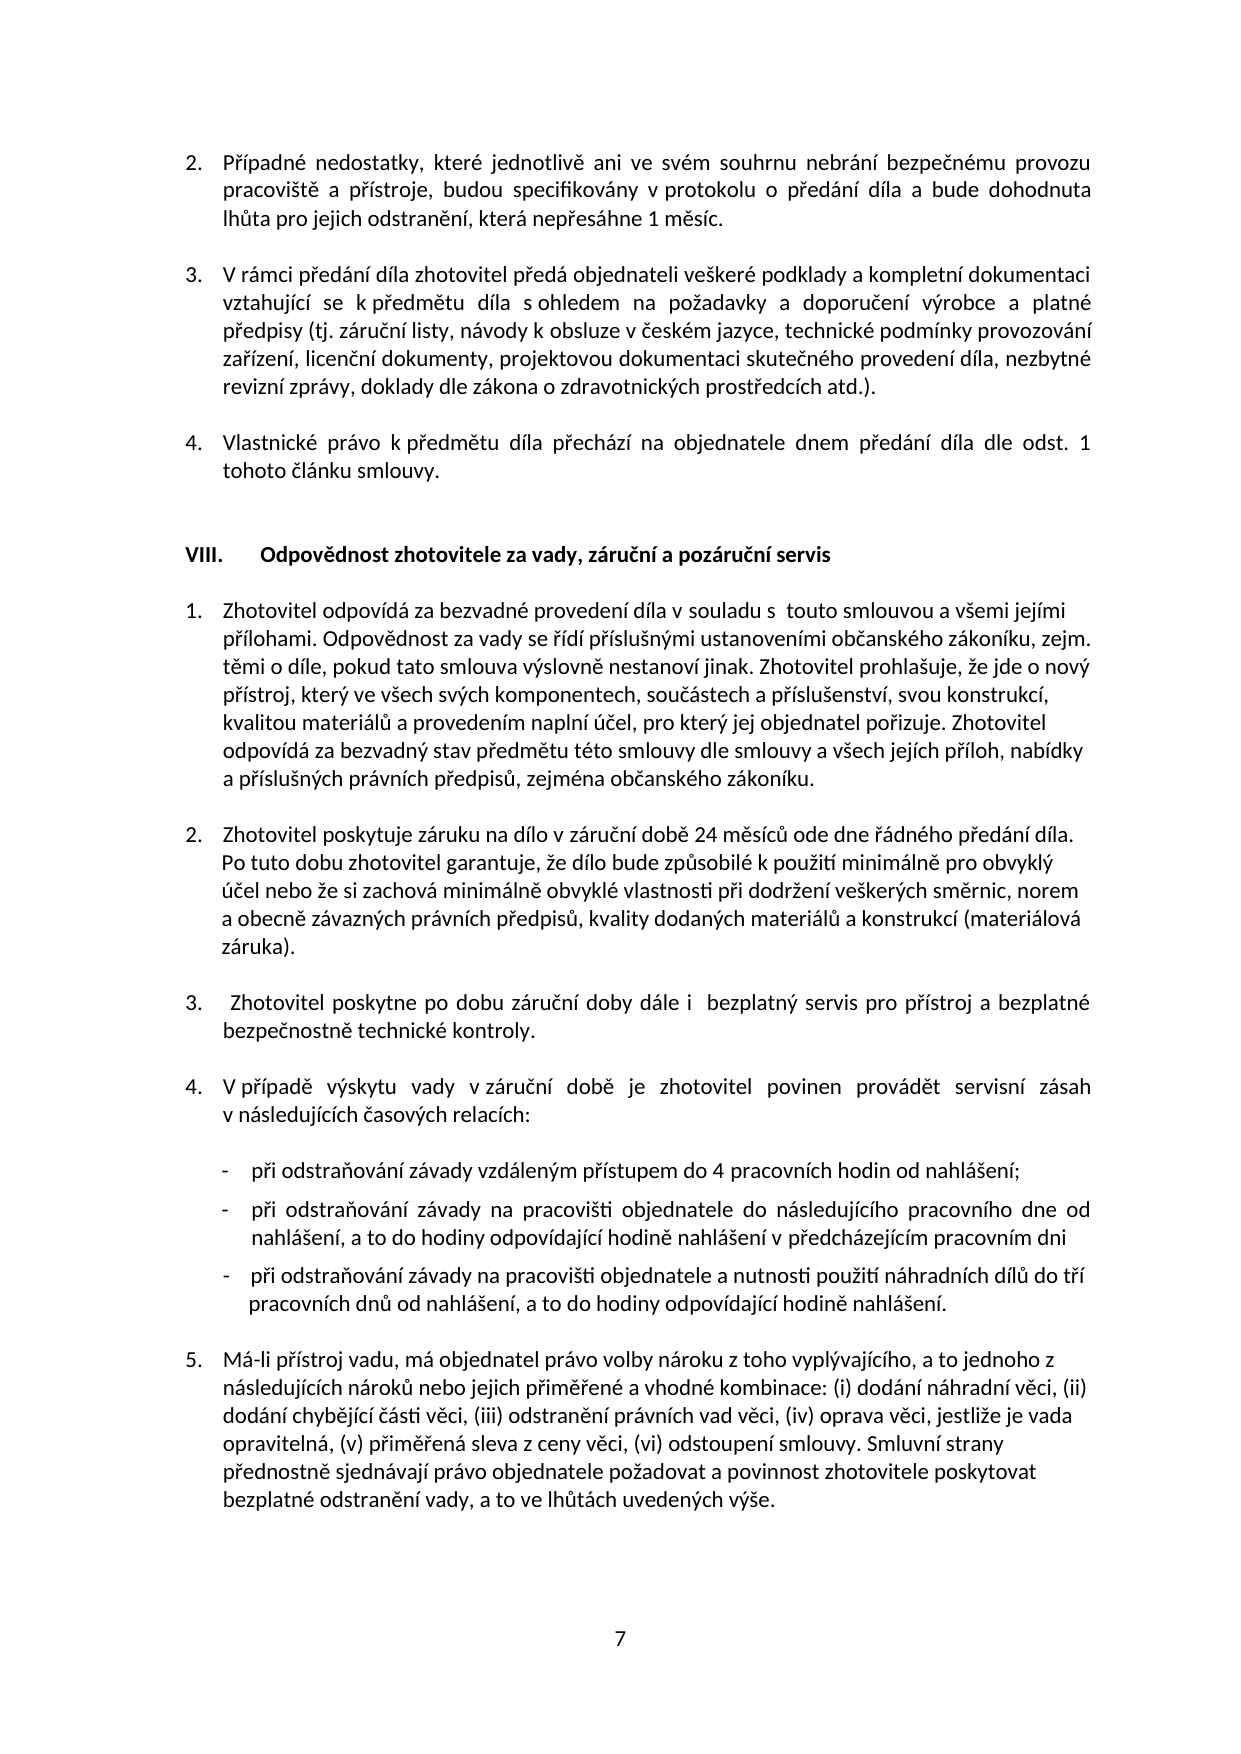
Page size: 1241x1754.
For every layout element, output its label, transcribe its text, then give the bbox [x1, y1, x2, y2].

text Po tuto dobu zhotovitel garantuje, že dílo bude způsobilé k použití minimálně pro obvyklý účel nebo že si zachová minimálně obvyklé vlastnosti při dodržení veškerých směrnic, norem a obecně závazných právních předpisů, kvality dodaných materiálů a konstrukcí (materiálová záruka). [221, 848, 1093, 960]
list pracovních dnů od nahlášení, a to do hodiny odpovídající hodině nahlášení. [223, 1289, 1093, 1317]
list Vlastnické právo k předmětu díla přechází na objednatele dnem předání díla dle odst. 1 tohoto článku smlouvy. [185, 428, 1093, 484]
list Případné nedostatky, které jednotlivě ani ve svém souhrnu nebrání bezpečnému provozu pracoviště a přístroje, budou specifikovány v protokolu o předání díla a bude dohodnuta lhůta pro jejich odstranění, která nepřesáhne 1 měsíc. [185, 148, 1093, 232]
list Zhotovitel poskytne po dobu záruční doby dále i bezplatný servis pro přístroj a bezplatné bezpečnostně technické kontroly. [185, 988, 1093, 1044]
text - při odstraňování závady na pracovišti objednatele do následujícího pracovního dne od nahlášení, a to do hodiny odpovídající hodině nahlášení v předcházejícím pracovním dni [221, 1195, 1093, 1251]
text - při odstraňování závady vzdáleným přístupem do 4 pracovních hodin od nahlášení; [221, 1156, 1093, 1184]
list - při odstraňování závady na pracovišti objednatele a nutnosti použití náhradních dílů do tří [223, 1261, 1093, 1289]
list Zhotovitel poskytuje záruku na dílo v záruční době 24 měsíců ode dne řádného předání díla. [185, 820, 1093, 848]
list Zhotovitel odpovídá za bezvadné provedení díla v souladu s touto smlouvou a všemi jejími přílohami. Odpovědnost za vady se řídí příslušnými ustanoveními občanského zákoníku, zejm. těmi o díle, pokud tato smlouva výslovně nestanoví jinak. Zhotovitel prohlašuje, že jde o nový přístroj, který ve všech svých komponentech, součástech a příslušenství, svou konstrukcí, kvalitou materiálů a provedením naplní účel, pro který jej objednatel pořizuje. Zhotovitel odpovídá za bezvadný stav předmětu této smlouvy dle smlouvy a všech jejích příloh, nabídky a příslušných právních předpisů, zejména občanského zákoníku. [185, 596, 1093, 792]
list V případě výskytu vady v záruční době je zhotovitel povinen provádět servisní zásah v následujících časových relacích: [185, 1072, 1093, 1128]
list V rámci předání díla zhotovitel předá objednateli veškeré podklady a kompletní dokumentaci vztahující se k předmětu díla s ohledem na požadavky a doporučení výrobce a platné předpisy (tj. záruční listy, návody k obsluze v českém jazyce, technické podmínky provozování zařízení, licenční dokumenty, projektovou dokumentaci skutečného provedení díla, nezbytné revizní zprávy, doklady dle zákona o zdravotnických prostředcích atd.). [185, 260, 1093, 400]
list Má-li přístroj vadu, má objednatel právo volby nároku z toho vyplývajícího, a to jednoho z následujících nároků nebo jejich přiměřené a vhodné kombinace: (i) dodání náhradní věci, (ii) dodání chybějící části věci, (iii) odstranění právních vad věci, (iv) oprava věci, jestliže je vada opravitelná, (v) přiměřená sleva z ceny věci, (vi) odstoupení smlouvy. Smluvní strany přednostně sjednávají právo objednatele požadovat a povinnost zhotovitele poskytovat bezplatné odstranění vady, a to ve lhůtách uvedených výše. [185, 1345, 1093, 1513]
list Odpovědnost zhotovitele za vady, záruční a pozáruční servis [185, 540, 1093, 568]
